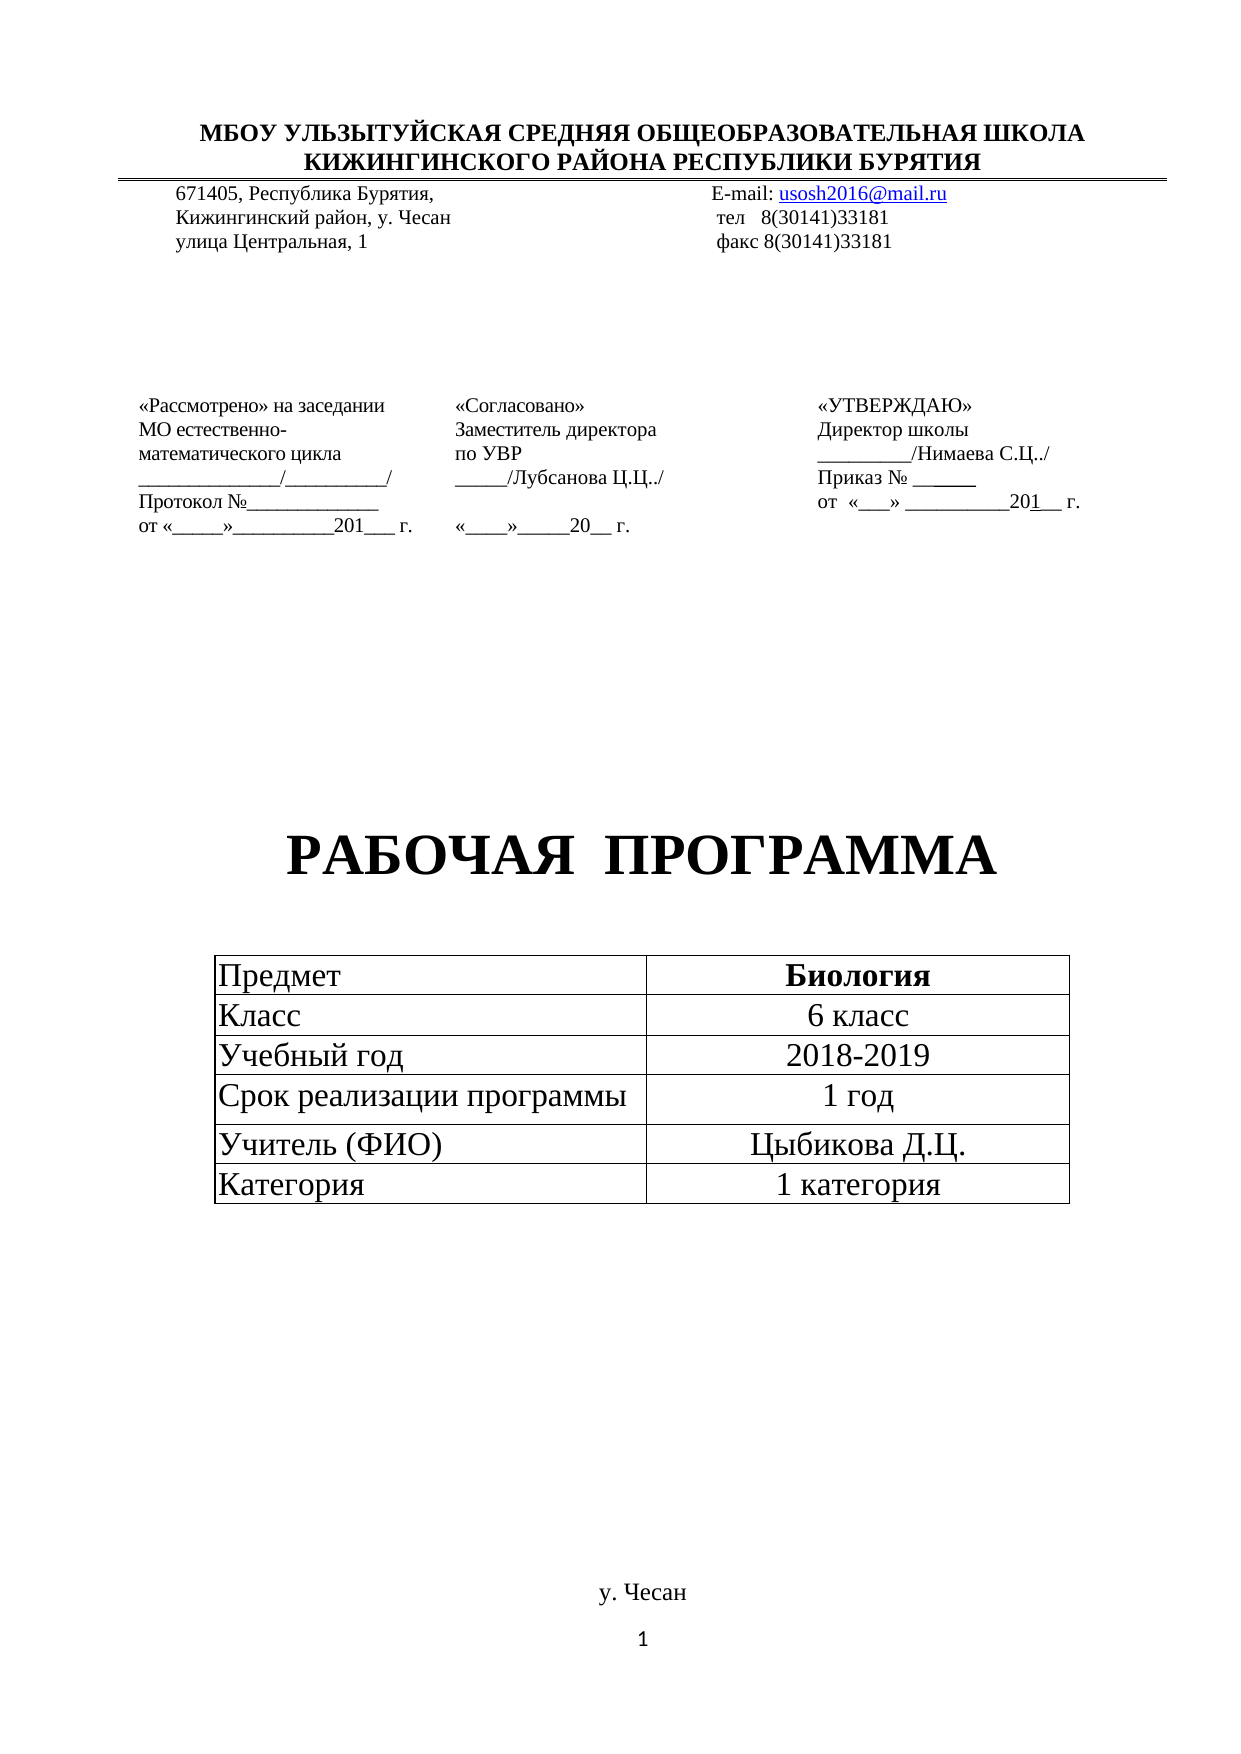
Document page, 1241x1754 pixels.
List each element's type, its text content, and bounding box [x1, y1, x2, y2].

table_header Предмет [216, 956, 646, 994]
table_header «Рассмотрено» на заседании МО естественно-математического цикла ______________/__________/ Протокол №_____________ от «_____»__________201___ г. [127, 393, 444, 562]
table_cell 1 год [647, 1075, 1069, 1124]
text КИЖИНГИНСКОГО РАЙОНА РЕСПУБЛИКИ БУРЯТИЯ [118, 147, 1167, 178]
table_cell 6 класс [647, 995, 1069, 1034]
table_cell Учитель (ФИО) [216, 1125, 646, 1163]
text Рабочая программа [118, 820, 1167, 887]
table_cell Класс [216, 995, 646, 1034]
table_cell 1 категория [647, 1164, 1069, 1202]
table_cell 2018-2019 [647, 1036, 1069, 1074]
table_header «Согласовано» Заместитель директора по УВР _____/Лубсанова Ц.Ц../ «____»_____20__ г. [444, 393, 806, 562]
table_cell Цыбикова Д.Ц. [647, 1125, 1069, 1163]
table_cell Категория [216, 1164, 646, 1202]
table_cell Срок реализации программы [216, 1075, 646, 1124]
table_header «УТВЕРЖДАЮ» Директор школы _________/Нимаева С.Ц../ Приказ № ______ от «___» __________201__ г. [806, 393, 1158, 562]
text МБОУ УЛЬЗЫТУЙСКАЯ СРЕДНЯЯ ОБЩЕОБРАЗОВАТЕЛЬНАЯ ШКОЛА [118, 118, 1167, 147]
table_header Биология [647, 956, 1069, 994]
table_header 671405, Республика Бурятия, Кижингинский район, у. Чесан улица Центральная, 1 [164, 181, 622, 253]
table_header E-mail: usosh2016@mail.ru тел 8(30141)33181 факс 8(30141)33181 [622, 181, 1121, 253]
text у. Чесан [118, 1577, 1167, 1606]
table_cell Учебный год [216, 1036, 646, 1074]
